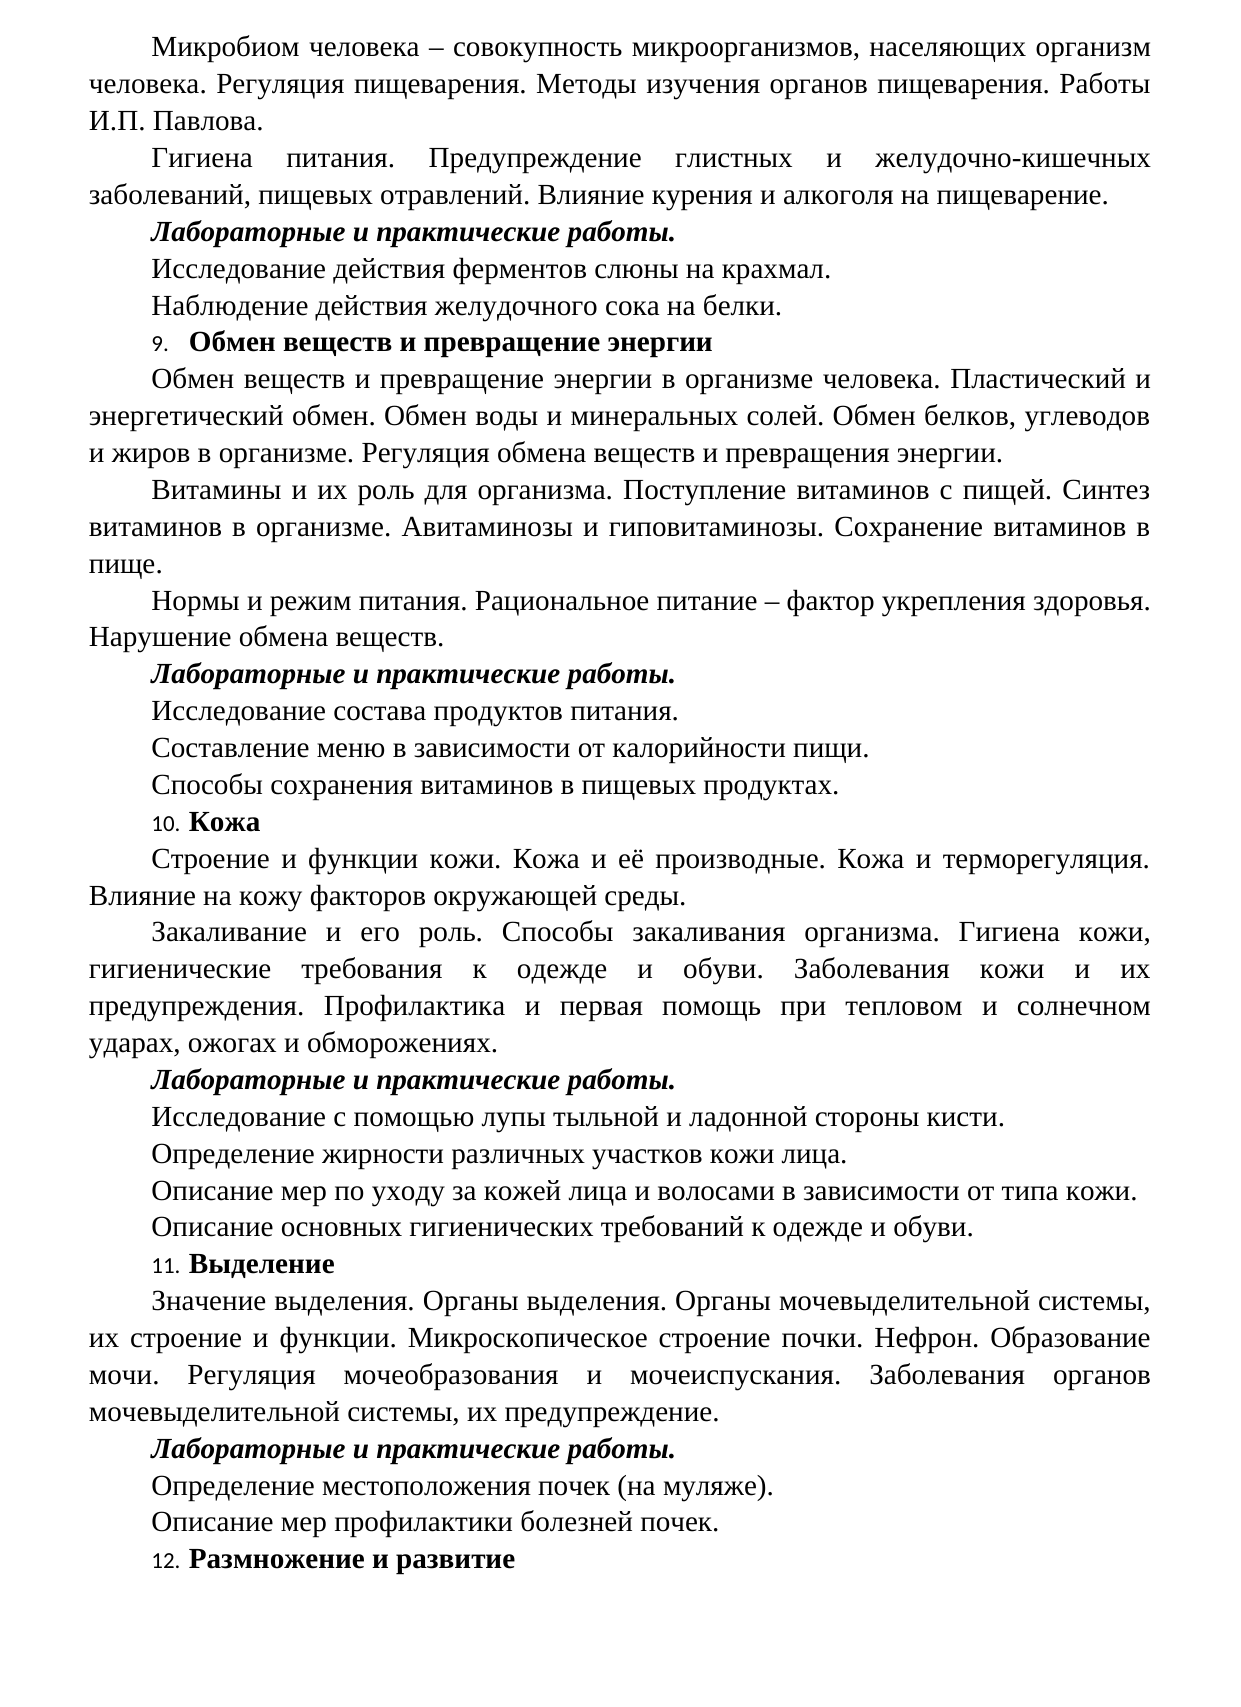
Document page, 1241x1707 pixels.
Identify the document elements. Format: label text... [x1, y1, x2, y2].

text Описание мер профилактики болезней почек. [89, 1504, 1152, 1538]
text Определение местоположения почек (на муляже). [89, 1468, 1152, 1501]
list Кожа [151, 804, 1152, 837]
text Наблюдение действия желудочного сока на белки. [89, 288, 1152, 321]
text Витамины и их роль для организма. Поступление витаминов с пищей. Синтез витаминов в организме. Авитаминозы и гиповитаминозы. Сохранение витаминов в пище. [89, 472, 1152, 579]
list Размножение и развитие [151, 1541, 1152, 1575]
text Определение жирности различных участков кожи лица. [89, 1136, 1152, 1169]
text Лабораторные и практические работы. [89, 656, 1152, 690]
text Составление меню в зависимости от калорийности пищи. [89, 730, 1152, 764]
text Описание мер по уходу за кожей лица и волосами в зависимости от типа кожи. [89, 1173, 1152, 1206]
text Исследование с помощью лупы тыльной и ладонной стороны кисти. [89, 1099, 1152, 1132]
text Значение выделения. Органы выделения. Органы мочевыделительной системы, их строение и функции. Микроскопическое строение почки. Нефрон. Образование мочи. Регуляция мочеобразования и мочеиспускания. Заболевания органов мочевыделительной системы, их предупреждение. [89, 1283, 1152, 1427]
text Гигиена питания. Предупреждение глистных и желудочно-кишечных заболеваний, пищевых отравлений. Влияние курения и алкоголя на пищеварение. [89, 140, 1152, 211]
list Выделение [151, 1246, 1152, 1280]
text Обмен веществ и превращение энергии в организме человека. Пластический и энергетический обмен. Обмен воды и минеральных солей. Обмен белков, углеводов и жиров в организме. Регуляция обмена веществ и превращения энергии. [89, 361, 1152, 469]
list Обмен веществ и превращение энергии [151, 324, 1152, 358]
text Закаливание и его роль. Способы закаливания организма. Гигиена кожи, гигиенические требования к одежде и обуви. Заболевания кожи и их предупреждения. Профилактика и первая помощь при тепловом и солнечном ударах, ожогах и обморожениях. [89, 914, 1152, 1059]
text Исследование действия ферментов слюны на крахмал. [89, 251, 1152, 284]
text Лабораторные и практические работы. [89, 1431, 1152, 1464]
text Строение и функции кожи. Кожа и её производные. Кожа и терморегуляция. Влияние на кожу факторов окружающей среды. [89, 841, 1152, 911]
text Лабораторные и практические работы. [89, 214, 1152, 247]
text Нормы и режим питания. Рациональное питание – фактор укрепления здоровья. Нарушение обмена веществ. [89, 583, 1152, 653]
text Способы сохранения витаминов в пищевых продуктах. [89, 767, 1152, 801]
text Микробиом человека – совокупность микроорганизмов, населяющих организм человека. Регуляция пищеварения. Методы изучения органов пищеварения. Работы И.П. Павлова. [89, 29, 1152, 137]
text Лабораторные и практические работы. [89, 1062, 1152, 1096]
text Описание основных гигиенических требований к одежде и обуви. [89, 1209, 1152, 1243]
text Исследование состава продуктов питания. [89, 693, 1152, 727]
